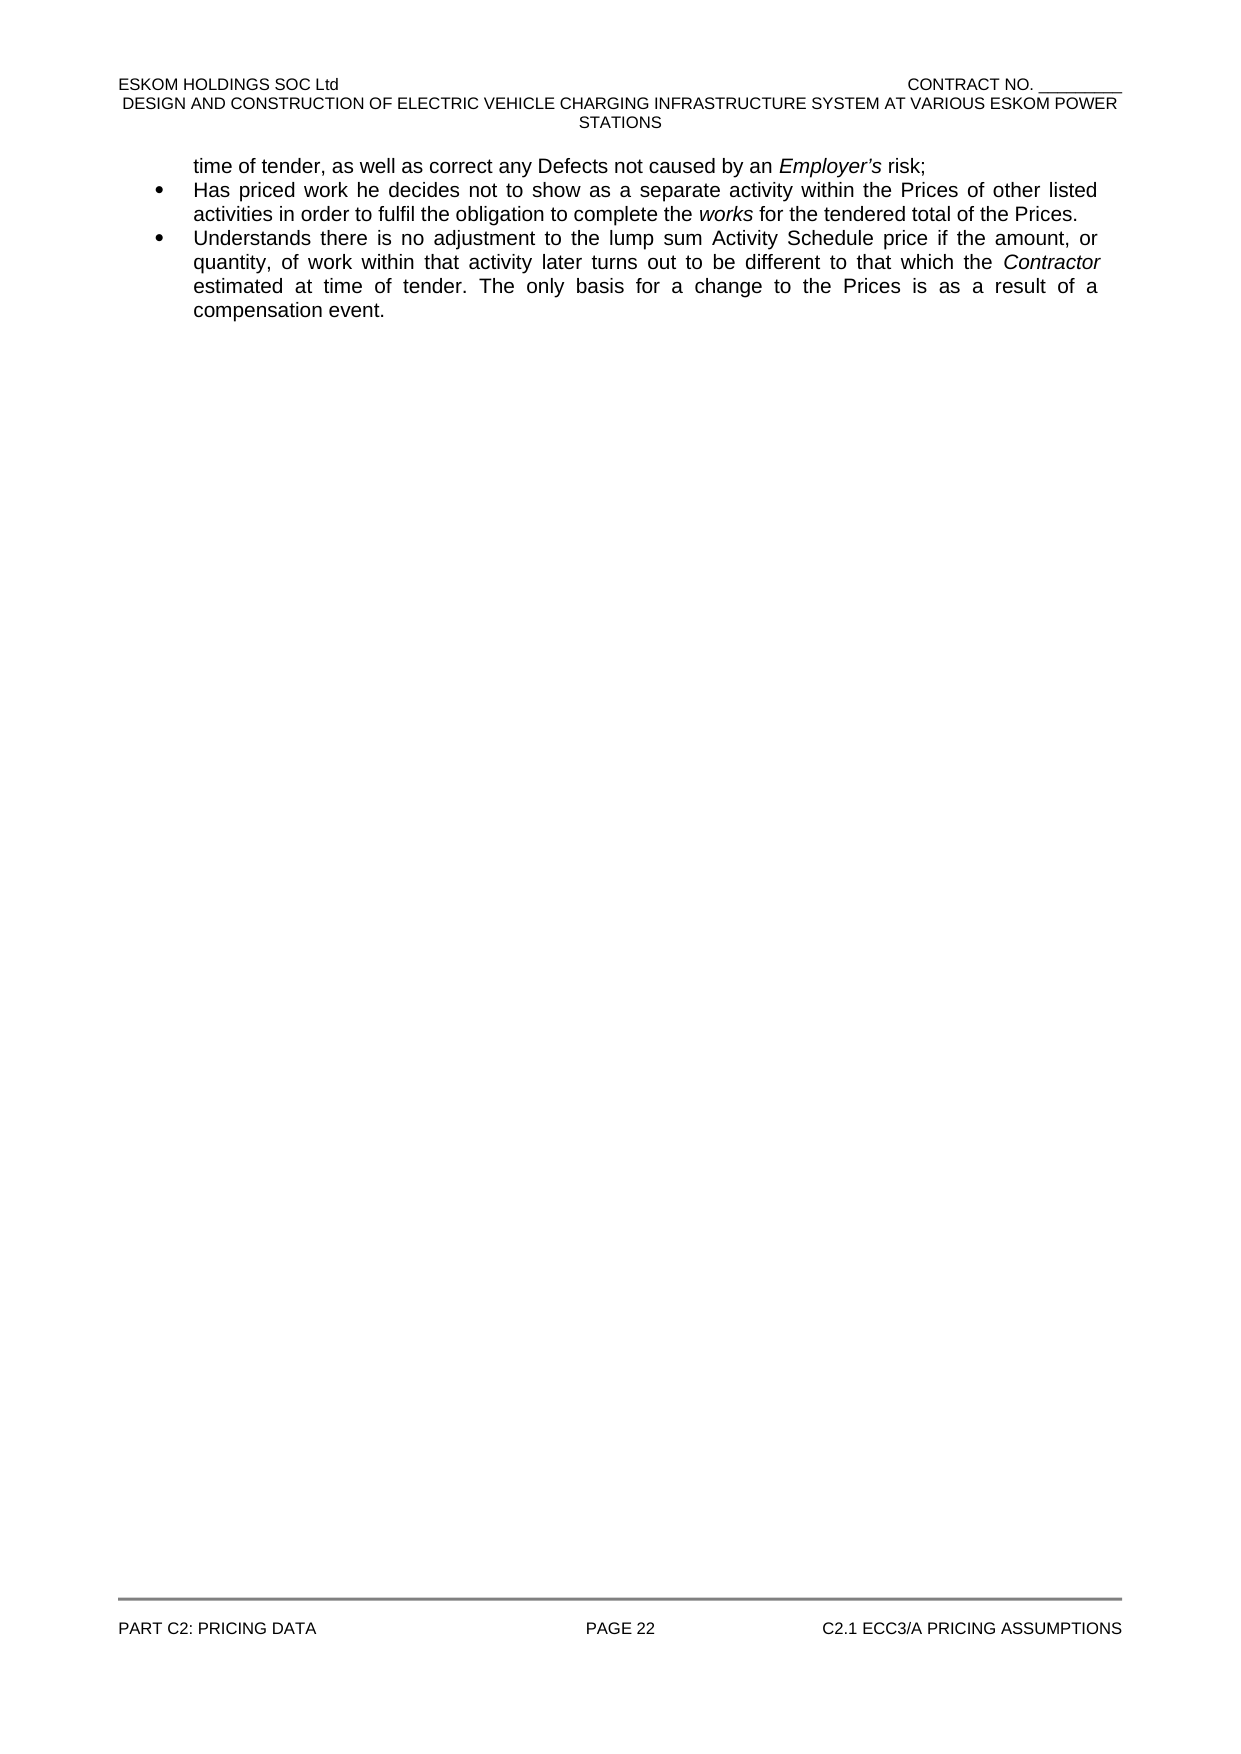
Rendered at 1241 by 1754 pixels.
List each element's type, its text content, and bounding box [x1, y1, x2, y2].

list Has priced work he decides not to show as a separate activity within the Prices of other listed activities in order to fulfil the obligation to complete the works for the tendered total of the Prices. [156, 178, 1100, 226]
list Understands there is no adjustment to the lump sum Activity Schedule price if the amount, or quantity, of work within that activity later turns out to be different to that which the Contractor estimated at time of tender. The only basis for a change to the Prices is as a result of a compensation event. [156, 226, 1100, 322]
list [156, 154, 1100, 178]
